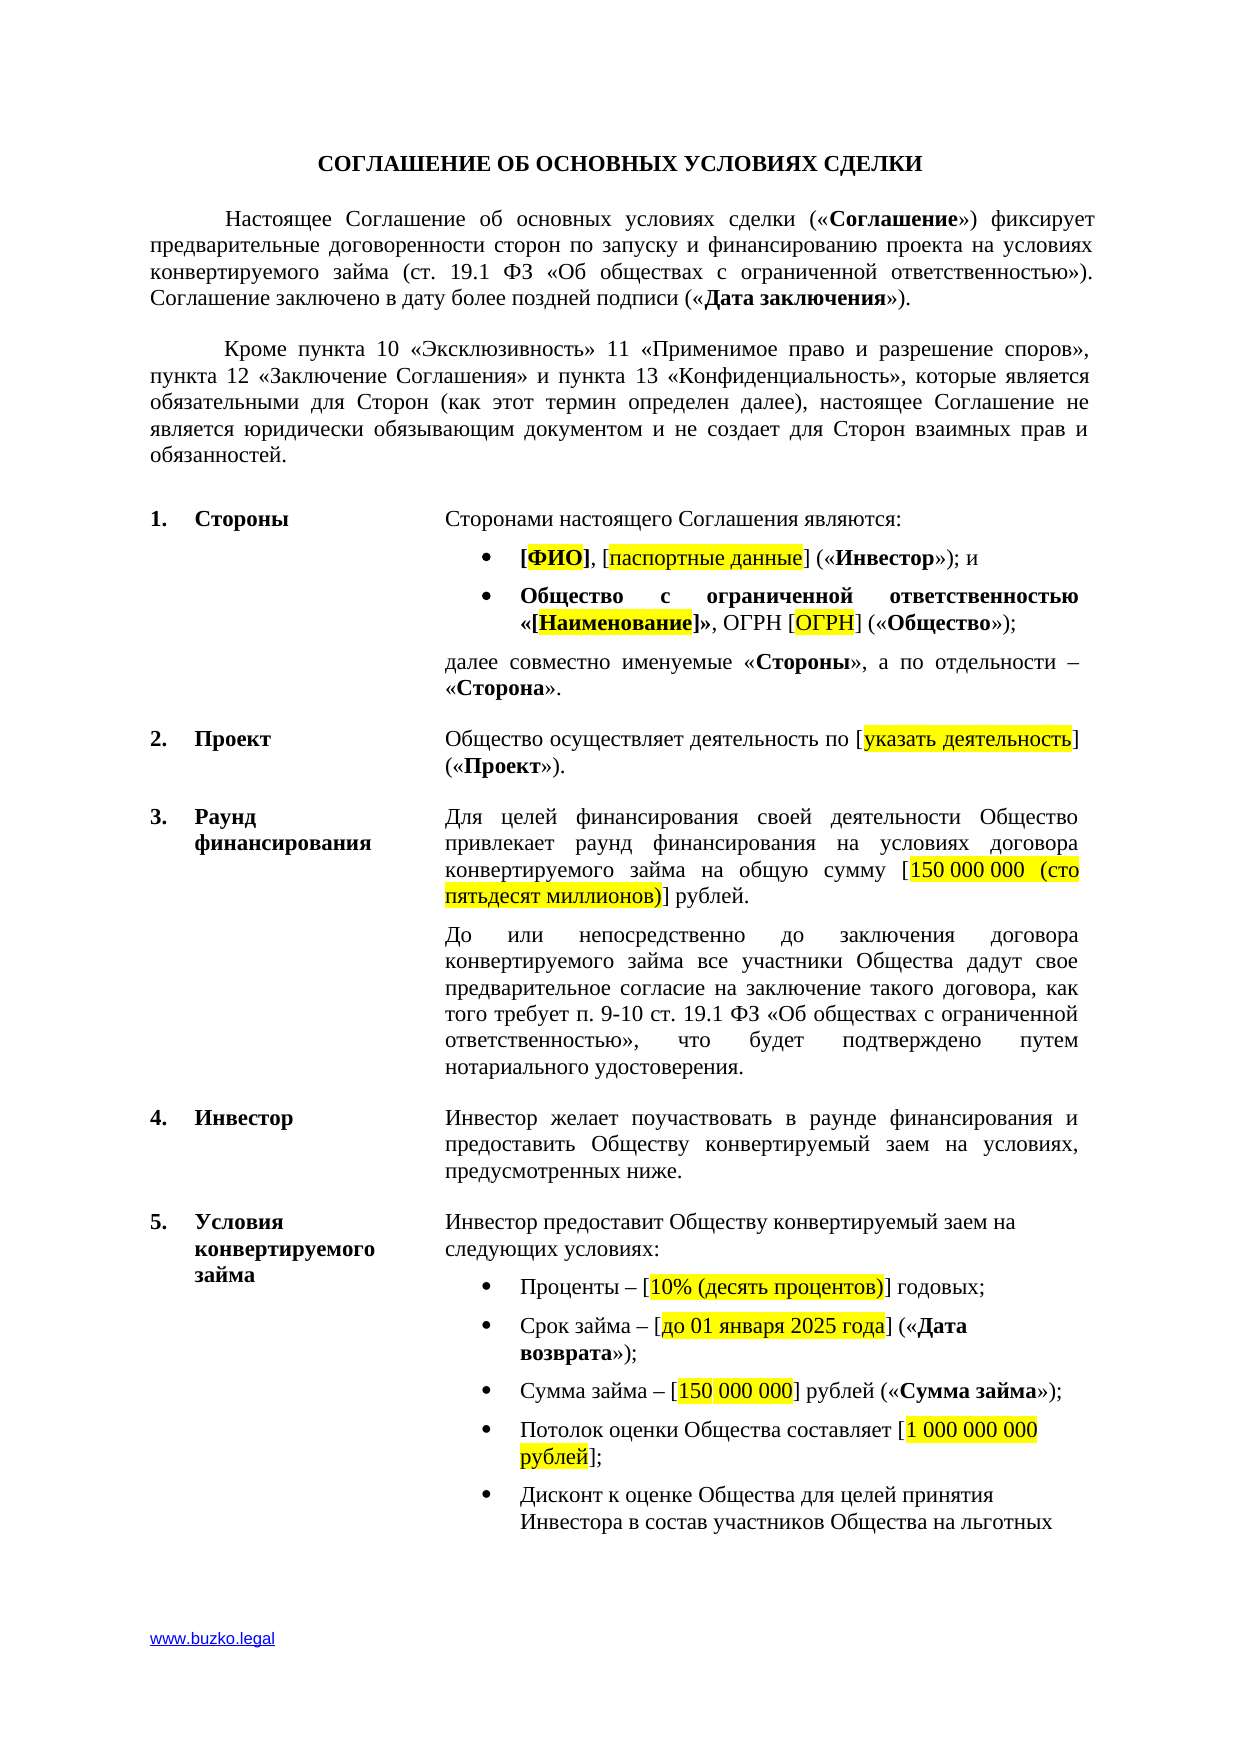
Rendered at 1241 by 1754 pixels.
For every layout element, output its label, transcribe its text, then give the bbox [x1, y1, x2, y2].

table_cell Проект [150, 713, 445, 791]
text СОГЛАШЕНИЕ ОБ ОСНОВНЫХ УСЛОВИЯХ СДЕЛКИ [150, 150, 1090, 176]
table_cell Инвестор [150, 1092, 445, 1196]
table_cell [445, 1196, 1091, 1534]
table_cell Общество осуществляет деятельность по [указать деятельность] («Проект»). [445, 713, 1091, 791]
text Кроме пункта 10 «Эксклюзивность» 11 «Применимое право и разрешение споров», пункта 12 «Заключение Соглашения» и пункта 13 «Конфиденциальность», которые является обязательными для Сторон (как этот термин определен далее), настоящее Соглашение не является юридически обязывающим документом и не создает для Сторон взаимных прав и обязанностей. [150, 336, 1090, 467]
table_cell Раунд финансирования [150, 791, 445, 1092]
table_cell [150, 1196, 445, 1534]
table_header Сторонами настоящего Соглашения являются: [ФИО], [паспортные данные] («Инвестор»); и Общество с ограниченной ответственностью «[Наименование]», ОГРН [ОГРН] («Общество»); далее совместно именуемые «Стороны», а по отдельности – «Сторона». [445, 492, 1091, 713]
text Настоящее Соглашение об основных условиях сделки («Соглашение») фиксирует предварительные договоренности сторон по запуску и финансированию проекта на условиях конвертируемого займа (ст. 19.1 ФЗ «Об обществах с ограниченной ответственностью»). Соглашение заключено в дату более поздней подписи («Дата заключения»). [150, 205, 1095, 311]
table_cell Для целей финансирования своей деятельности Общество привлекает раунд финансирования на условиях договора конвертируемого займа на общую сумму [150 000 000 (сто пятьдесят миллионов)] рублей. До или непосредственно до заключения договора конвертируемого займа все участники Общества дадут свое предварительное согласие на заключение такого договора, как того требует п. 9-10 ст. 19.1 ФЗ «Об обществах с ограниченной ответственностью», что будет подтверждено путем нотариального удостоверения. [445, 791, 1091, 1092]
table_header Стороны [150, 492, 445, 713]
table_cell Инвестор желает поучаствовать в раунде финансирования и предоставить Обществу конвертируемый заем на условиях, предусмотренных ниже. [445, 1092, 1091, 1196]
